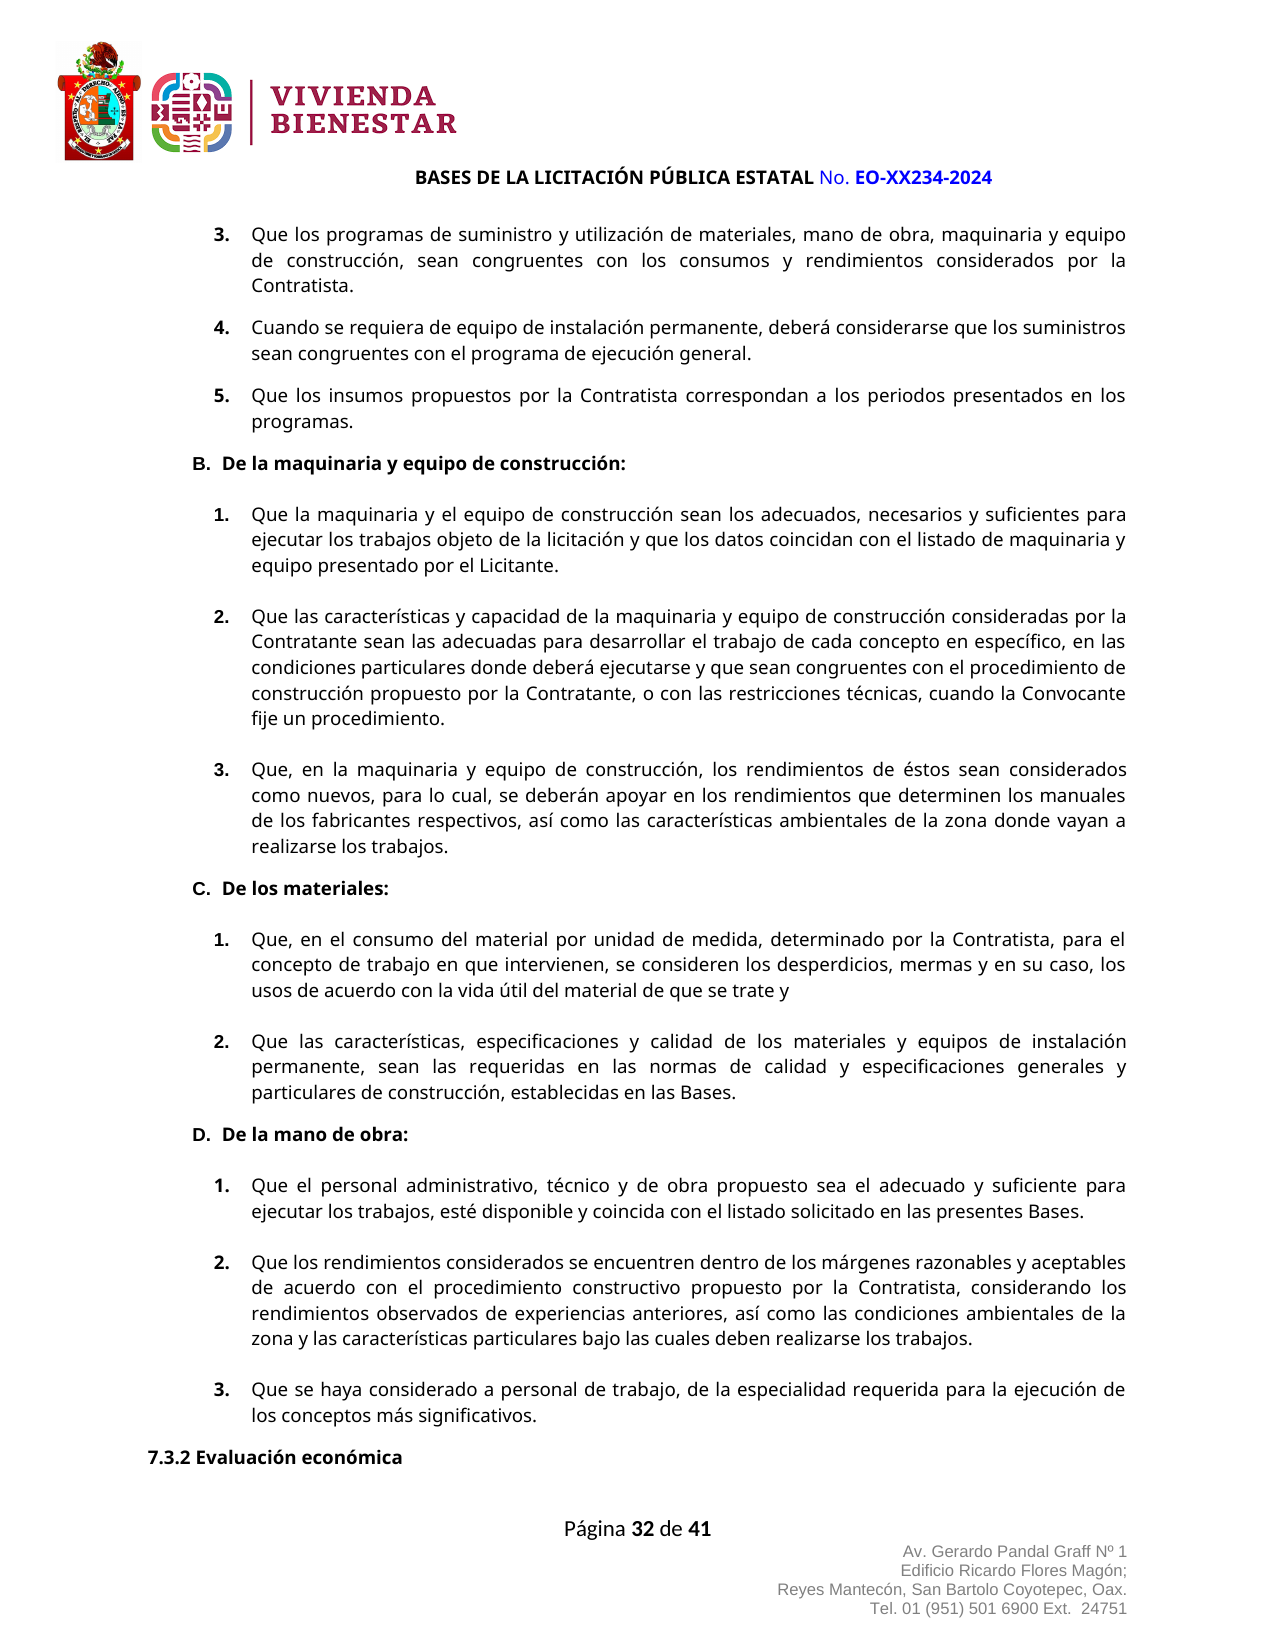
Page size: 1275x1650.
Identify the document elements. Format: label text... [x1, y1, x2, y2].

list De la mano de obra: [192, 1121, 1127, 1147]
list Que las características y capacidad de la maquinaria y equipo de construcción consideradas por la Contratante sean las adecuadas para desarrollar el trabajo de cada concepto en específico, en las condiciones particulares donde deberá ejecutarse y que sean congruentes con el procedimiento de construcción propuesto por la Contratante, o con las restricciones técnicas, cuando la Convocante fije un procedimiento. [214, 603, 1127, 731]
list Que, en el consumo del material por unidad de medida, determinado por la Contratista, para el concepto de trabajo en que intervienen, se consideren los desperdicios, mermas y en su caso, los usos de acuerdo con la vida útil del material de que se trate y [214, 926, 1127, 1003]
list Que se haya considerado a personal de trabajo, de la especialidad requerida para la ejecución de los conceptos más significativos. [214, 1377, 1127, 1428]
list Que la maquinaria y el equipo de construcción sean los adecuados, necesarios y suficientes para ejecutar los trabajos objeto de la licitación y que los datos coincidan con el listado de maquinaria y equipo presentado por el Licitante. [214, 501, 1127, 578]
list Que, en la maquinaria y equipo de construcción, los rendimientos de éstos sean considerados como nuevos, para lo cual, se deberán apoyar en los rendimientos que determinen los manuales de los fabricantes respectivos, así como las características ambientales de la zona donde vayan a realizarse los trabajos. [214, 756, 1127, 858]
list De la maquinaria y equipo de construcción: [192, 450, 1127, 476]
list Cuando se requiera de equipo de instalación permanente, deberá considerarse que los suministros sean congruentes con el programa de ejecución general. [214, 315, 1127, 366]
picture [147, 64, 473, 161]
list Que los insumos propuestos por la Contratista correspondan a los periodos presentados en los programas. [214, 382, 1127, 433]
list Que las características, especificaciones y calidad de los materiales y equipos de instalación permanente, sean las requeridas en las normas de calidad y especificaciones generales y particulares de construcción, establecidas en las Bases. [214, 1028, 1127, 1105]
list Que el personal administrativo, técnico y de obra propuesto sea el adecuado y suficiente para ejecutar los trabajos, esté disponible y coincida con el listado solicitado en las presentes Bases. [214, 1172, 1127, 1223]
picture [55, 41, 143, 163]
list Que los programas de suministro y utilización de materiales, mano de obra, maquinaria y equipo de construcción, sean congruentes con los consumos y rendimientos considerados por la Contratista. [214, 221, 1127, 298]
list De los materiales: [192, 875, 1127, 901]
text 7.3.2 Evaluación económica [148, 1444, 1127, 1470]
list Que los rendimientos considerados se encuentren dentro de los márgenes razonables y aceptables de acuerdo con el procedimiento constructivo propuesto por la Contratista, considerando los rendimientos observados de experiencias anteriores, así como las condiciones ambientales de la zona y las características particulares bajo las cuales deben realizarse los trabajos. [214, 1249, 1127, 1351]
